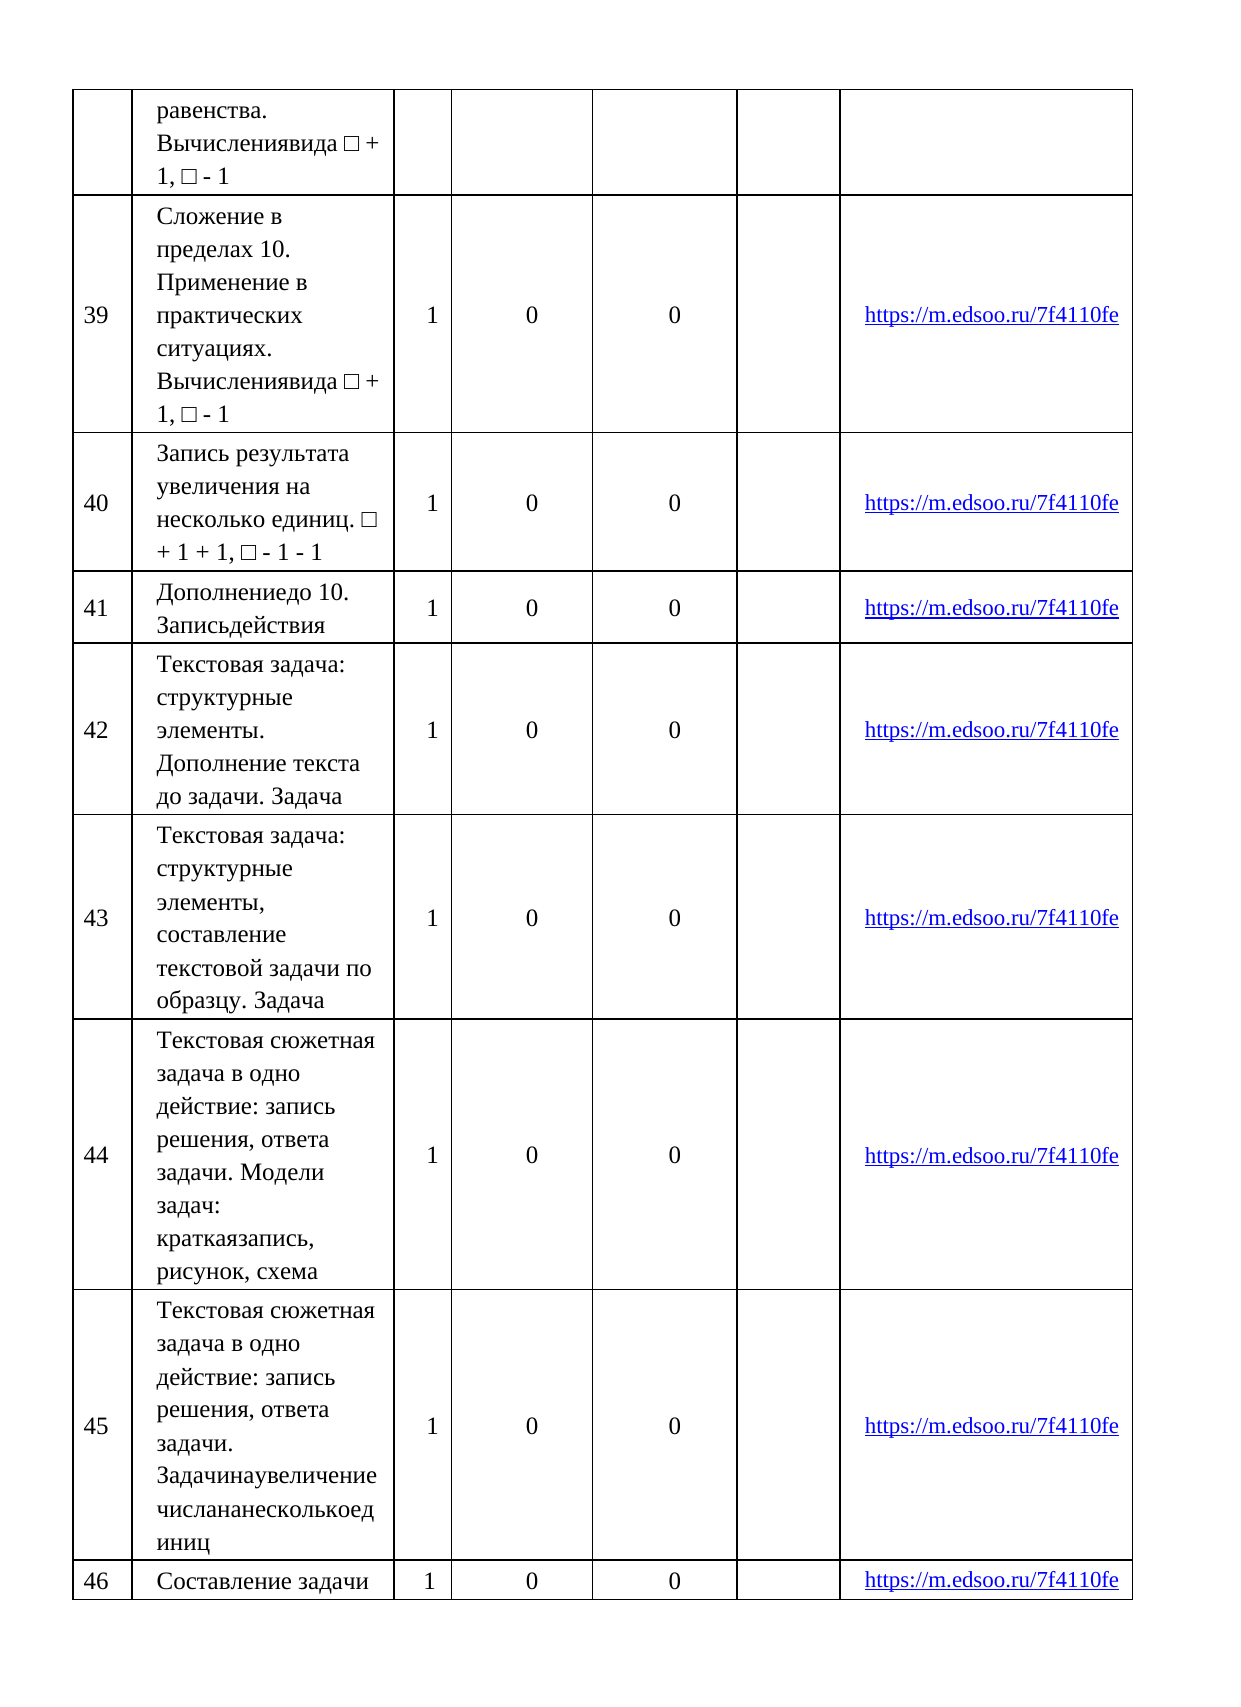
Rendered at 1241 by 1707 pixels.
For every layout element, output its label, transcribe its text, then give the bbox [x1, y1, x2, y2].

table_cell 0 [452, 572, 592, 642]
table_cell Текстовая сюжетная задача в одно действие: запись решения, ответа задачи. Модели задач: краткаязапись, рисунок, схема [133, 1020, 393, 1289]
table_cell 38 [74, 90, 131, 194]
table_cell [738, 1020, 839, 1289]
table_cell 0 [593, 644, 736, 814]
table_cell 46 [74, 1561, 131, 1599]
table_cell Текстовая сюжетная задача в одно действие: запись решения, ответа задачи. Задачинаувеличениечислананесколькоединиц [133, 1290, 393, 1559]
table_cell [841, 90, 1132, 194]
table_cell 0 [593, 90, 736, 194]
table_cell 0 [593, 1561, 736, 1599]
table_cell 1 [395, 572, 451, 642]
table_cell 0 [593, 433, 736, 570]
table_cell https://m.edsoo.ru/7f4110fe [841, 1290, 1132, 1559]
table_cell [738, 644, 839, 814]
table_cell Запись результата увеличения на несколько единиц. □ + 1 + 1, □ - 1 - 1 [133, 433, 393, 570]
table_cell 1 [395, 1020, 451, 1289]
table_cell 0 [593, 572, 736, 642]
table_cell [738, 433, 839, 570]
table_cell 40 [74, 433, 131, 570]
table_cell 1 [395, 815, 451, 1018]
table_cell 0 [593, 1020, 736, 1289]
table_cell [133, 90, 393, 194]
table_cell [738, 196, 839, 431]
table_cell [841, 1561, 1132, 1599]
table_cell 0 [452, 1561, 592, 1599]
table_cell 0 [593, 1290, 736, 1559]
table_cell 1 [395, 1561, 451, 1599]
table_cell https://m.edsoo.ru/7f4110fe [841, 644, 1132, 814]
table_cell Текстовая задача: структурные элементы, составление текстовой задачи по образцу. Задача [133, 815, 393, 1018]
table_cell 0 [452, 815, 592, 1018]
table_cell 1 [395, 1290, 451, 1559]
table_cell [738, 1290, 839, 1559]
table_cell Дополнениедо 10. Записьдействия [133, 572, 393, 642]
table_cell [738, 572, 839, 642]
table_cell [738, 1561, 839, 1599]
table_cell 1 [395, 196, 451, 431]
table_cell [133, 1561, 393, 1599]
table_cell https://m.edsoo.ru/7f4110fe [841, 433, 1132, 570]
table_cell 1 [395, 90, 451, 194]
table_cell 1 [395, 433, 451, 570]
table_cell 41 [74, 572, 131, 642]
table_cell 43 [74, 815, 131, 1018]
table_cell Сложение в пределах 10. Применение в практических ситуациях. Вычислениявида □ + 1, □ - 1 [133, 196, 393, 431]
table_cell [738, 815, 839, 1018]
table_cell https://m.edsoo.ru/7f4110fe [841, 572, 1132, 642]
table_cell 0 [452, 1020, 592, 1289]
table_cell 0 [452, 1290, 592, 1559]
table_cell [738, 90, 839, 194]
table_cell 0 [452, 196, 592, 431]
table_cell 0 [452, 90, 592, 194]
table_cell 0 [452, 433, 592, 570]
table_cell https://m.edsoo.ru/7f4110fe [841, 196, 1132, 431]
table_cell 42 [74, 644, 131, 814]
table_cell Текстовая задача: структурные элементы. Дополнение текста до задачи. Задача [133, 644, 393, 814]
table_cell 1 [395, 644, 451, 814]
table_cell 44 [74, 1020, 131, 1289]
table_cell 45 [74, 1290, 131, 1559]
table_cell 39 [74, 196, 131, 431]
table_cell https://m.edsoo.ru/7f4110fe [841, 815, 1132, 1018]
table_cell 0 [593, 196, 736, 431]
table_cell https://m.edsoo.ru/7f4110fe [841, 1020, 1132, 1289]
table_cell 0 [593, 815, 736, 1018]
table_cell 0 [452, 644, 592, 814]
